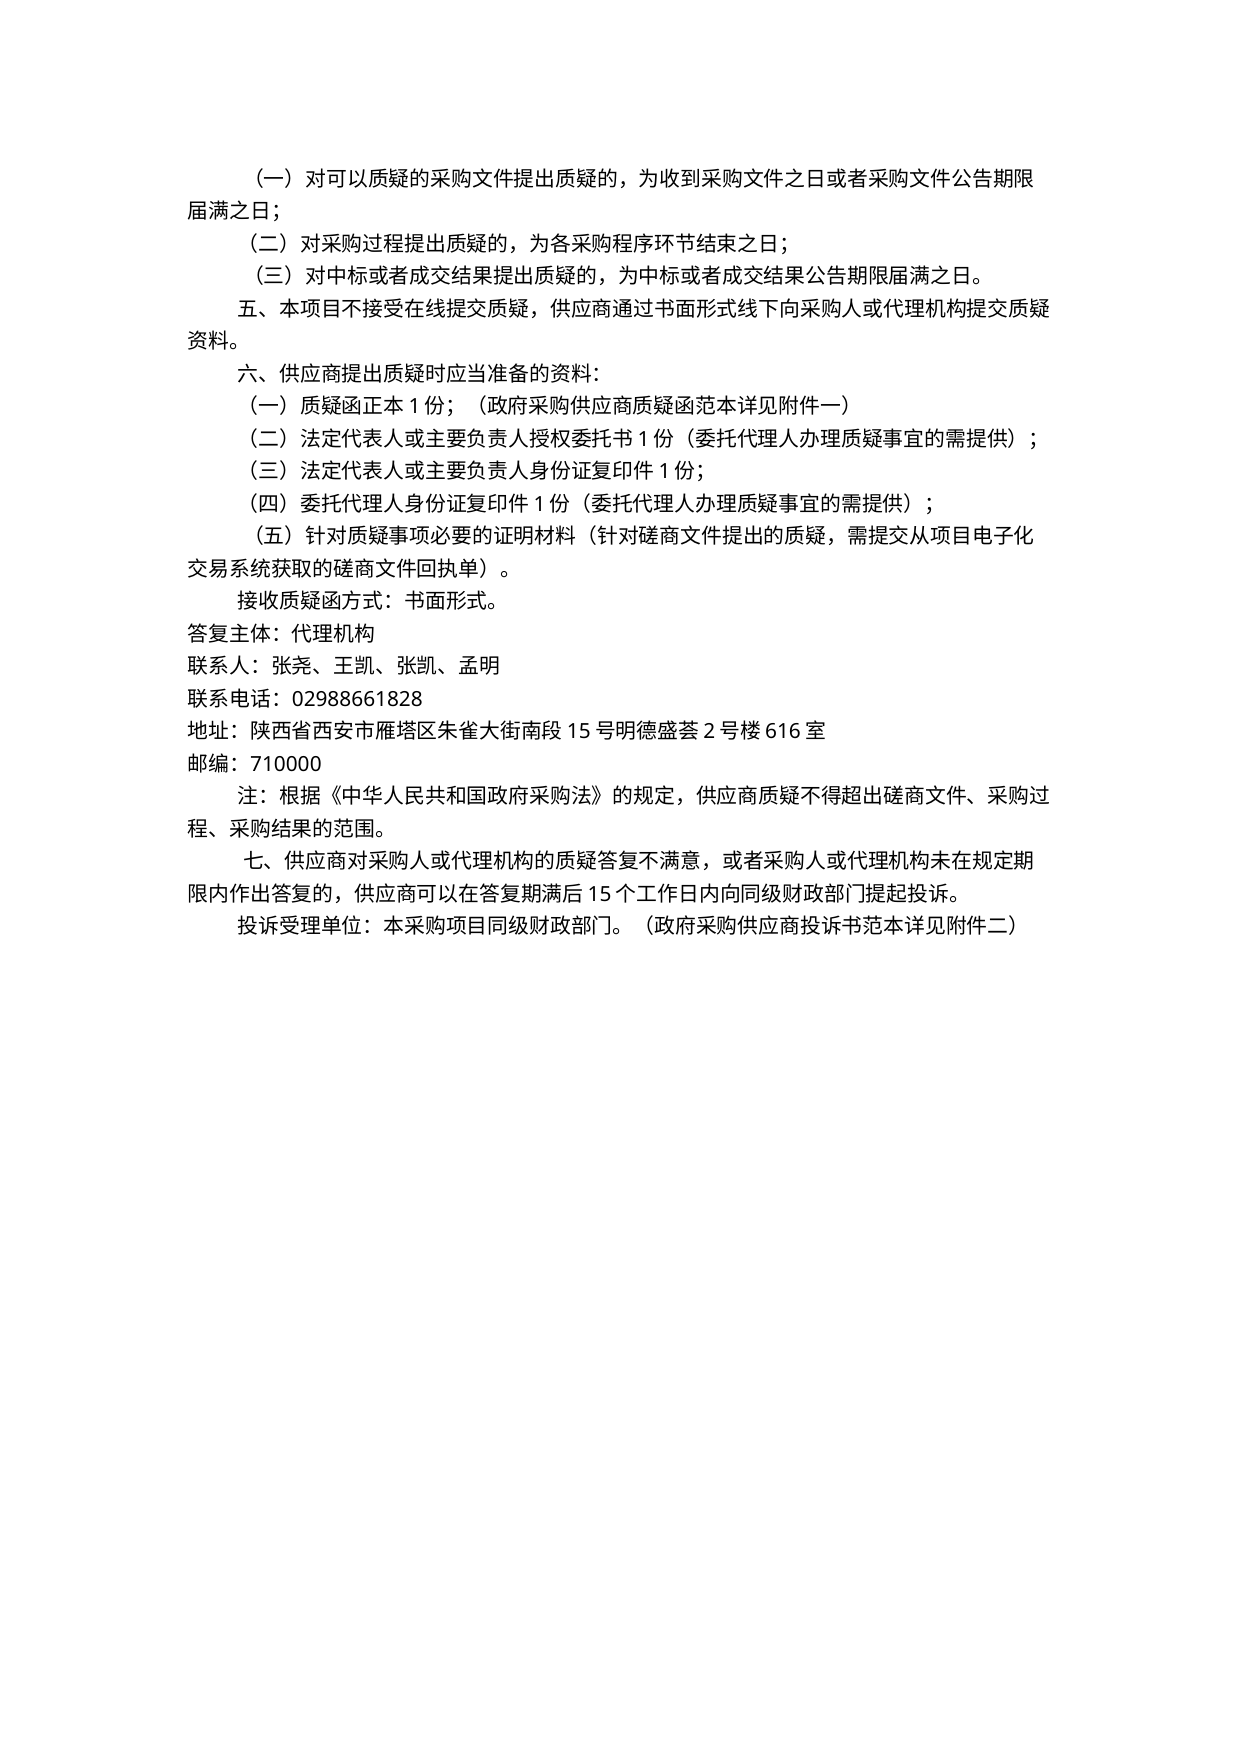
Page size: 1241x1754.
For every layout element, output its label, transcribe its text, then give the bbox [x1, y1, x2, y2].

text 五、本项目不接受在线提交质疑，供应商通过书面形式线下向采购人或代理机构提交质疑资料。 [187, 292, 1053, 357]
text （二）法定代表人或主要负责人授权委托书1份（委托代理人办理质疑事宜的需提供）； [187, 422, 1053, 454]
text 投诉受理单位：本采购项目同级财政部门。（政府采购供应商投诉书范本详见附件二） [187, 909, 1053, 942]
text 邮编：710000 [187, 747, 1053, 779]
text 六、供应商提出质疑时应当准备的资料： [187, 357, 1053, 389]
text （三）对中标或者成交结果提出质疑的，为中标或者成交结果公告期限届满之日。 [187, 259, 1053, 292]
text 答复主体：代理机构 [187, 617, 1053, 649]
text （二）对采购过程提出质疑的，为各采购程序环节结束之日； [187, 227, 1053, 259]
text （三）法定代表人或主要负责人身份证复印件1份； [187, 454, 1053, 487]
text （五）针对质疑事项必要的证明材料（针对磋商文件提出的质疑，需提交从项目电子化交易系统获取的磋商文件回执单）。 [187, 519, 1053, 584]
text 地址：陕西省西安市雁塔区朱雀大街南段15号明德盛荟2号楼616室 [187, 714, 1053, 747]
text 注：根据《中华人民共和国政府采购法》的规定，供应商质疑不得超出磋商文件、采购过程、采购结果的范围。 [187, 779, 1053, 844]
text （一）对可以质疑的采购文件提出质疑的，为收到采购文件之日或者采购文件公告期限届满之日； [187, 162, 1053, 227]
text （一）质疑函正本1份；（政府采购供应商质疑函范本详见附件一） [187, 389, 1053, 422]
text 七、供应商对采购人或代理机构的质疑答复不满意，或者采购人或代理机构未在规定期限内作出答复的，供应商可以在答复期满后15个工作日内向同级财政部门提起投诉。 [187, 844, 1053, 909]
text 接收质疑函方式：书面形式。 [187, 584, 1053, 617]
text 联系人：张尧、王凯、张凯、孟明 [187, 649, 1053, 682]
text （四）委托代理人身份证复印件1份（委托代理人办理质疑事宜的需提供）； [187, 487, 1053, 519]
text 联系电话：02988661828 [187, 682, 1053, 714]
